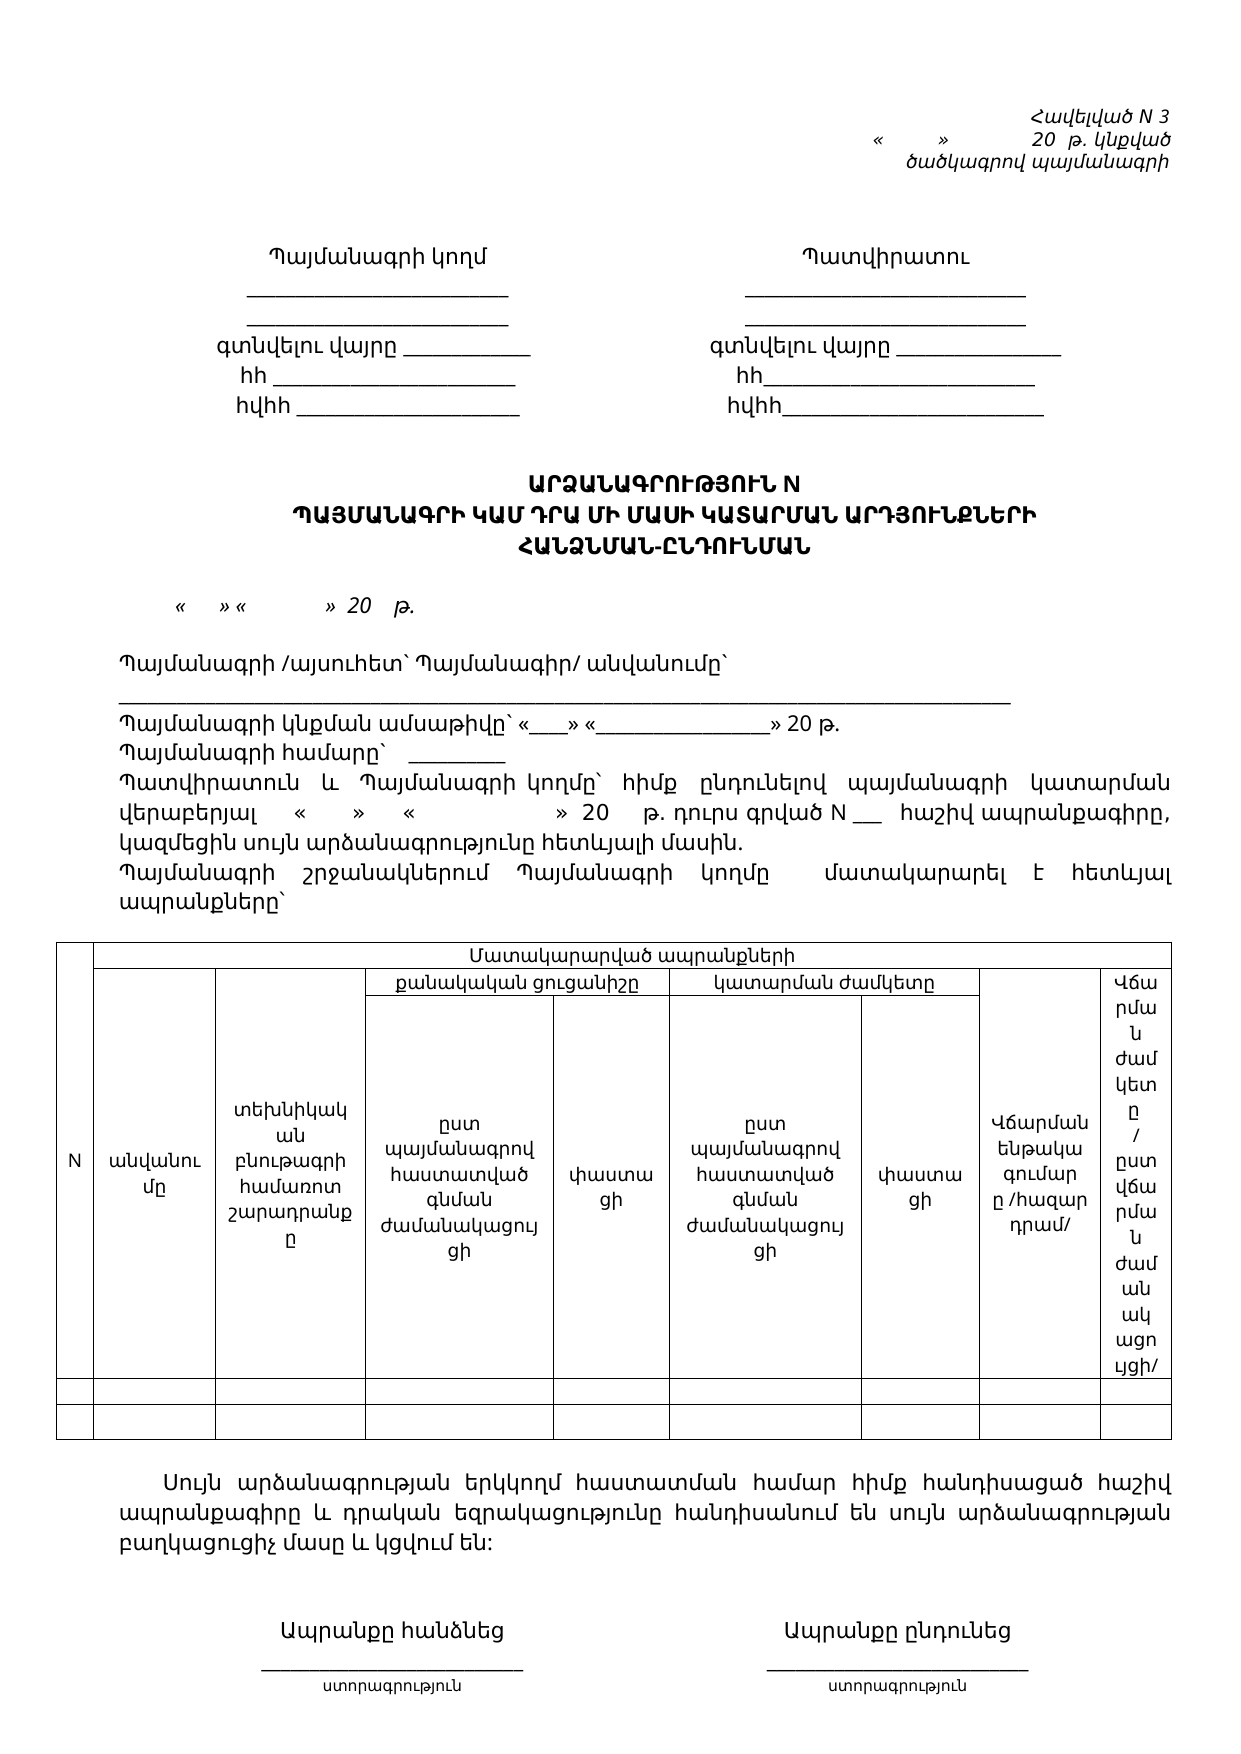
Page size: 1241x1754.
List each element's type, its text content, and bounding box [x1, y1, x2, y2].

text « » 20 թ. կնքված [118, 129, 1171, 151]
table_cell [862, 1379, 979, 1404]
table_cell ___________________________ ստորագրություն [140, 1645, 645, 1696]
table_cell ըստ պայմանագրով հաստատված գնման ժամանակացույցի [366, 996, 553, 1377]
table_header Մատակարարված ապրանքների [94, 943, 1171, 968]
table_cell անվանումը [94, 969, 215, 1377]
text Սույն արձանագրության երկկողմ հաստատման համար հիմք հանդիսացած հաշիվ ապրանքագիրը և դրական եզրակացությունը հանդիսանում են սույն արձանագրության բաղկացուցիչ մասը և կցվում են: [118, 1467, 1171, 1556]
text ծածկագրով պայմանագրի [118, 151, 1171, 173]
table_cell տեխնիկական բնութագրի համառոտ շարադրանքը [216, 969, 365, 1377]
table_header Ապրանքը ընդունեց [645, 1616, 1150, 1645]
table_cell [554, 1379, 669, 1404]
table_cell կատարման ժամկետը [670, 969, 979, 995]
table_cell ըստ պայմանագրով հաստատված գնման ժամանակացույցի [670, 996, 861, 1377]
text Պայմանագրի /այսուհետ` Պայմանագիր/ անվանումը` ____________________________________________________________________________________________ [118, 648, 1171, 707]
text Հավելված N 3 [118, 103, 1171, 129]
text ՊԱՅՄԱՆԱԳՐԻ ԿԱՄ ԴՐԱ ՄԻ ՄԱՍԻ ԿԱՏԱՐՄԱՆ ԱՐԴՅՈՒՆՔՆԵՐԻ [118, 499, 1171, 530]
table_cell [216, 1379, 365, 1404]
text Պայմանագրի կնքման ամսաթիվը` «____» «__________________» 20 թ. [118, 707, 1171, 737]
table_cell [670, 1379, 861, 1404]
text Պայմանագրի համարը` __________ [118, 737, 1171, 767]
table_cell [94, 1405, 215, 1439]
table_header Պայմանագրի կողմ ___________________________ ___________________________ գտնվելու վայրը ______________ հհ _________________________ հվհհ _______________________ [137, 241, 618, 419]
table_header N [57, 943, 93, 1377]
table_cell [94, 1379, 215, 1404]
table_cell [554, 1405, 669, 1439]
table_cell [216, 1405, 365, 1439]
table_cell Վճարման ժամկետը /ըստ վճարման ժամանակացույցի/ [1101, 969, 1171, 1377]
table_cell [1101, 1405, 1171, 1439]
table_cell [366, 1405, 553, 1439]
table_cell [366, 1379, 553, 1404]
table_cell ___________________________ ստորագրություն [645, 1645, 1150, 1696]
text Պատվիրատուն և Պայմանագրի կողմը՝ հիմք ընդունելով պայմանագրի կատարման վերաբերյալ « » « » 20 թ. դուրս գրված N ___ հաշիվ ապրանքագիրը, կազմեցին սույն արձանագրությունը հետևյալի մասին. [118, 767, 1171, 856]
table_cell քանակական ցուցանիշը [366, 969, 669, 995]
table_cell [57, 1379, 93, 1404]
table_cell [57, 1405, 93, 1439]
table_cell [1101, 1379, 1171, 1404]
table_cell փաստացի [554, 996, 669, 1377]
text Պայմանագրի շրջանակներում Պայմանագրի կողմը մատակարարել է հետևյալ ապրանքները՝ [118, 856, 1171, 916]
text ՀԱՆՁՆՄԱՆ-ԸՆԴՈՒՆՄԱՆ [118, 530, 1171, 561]
table_cell [980, 1405, 1100, 1439]
text « » « » 20 թ. [118, 590, 1171, 619]
table_cell [980, 1379, 1100, 1404]
table_cell [670, 1405, 861, 1439]
table_cell Վճարման ենթակա գումարը /հազար դրամ/ [980, 969, 1100, 1377]
text ԱՐՁԱՆԱԳՐՈՒԹՅՈՒՆ N [118, 467, 1171, 499]
table_header Ապրանքը հանձնեց [140, 1616, 645, 1645]
table_cell փաստացի [862, 996, 979, 1377]
table_cell [862, 1405, 979, 1439]
table_header Պատվիրատու _____________________________ _____________________________ գտնվելու վայրը _________________ հհ____________________________ հվհհ___________________________ [618, 241, 1153, 419]
